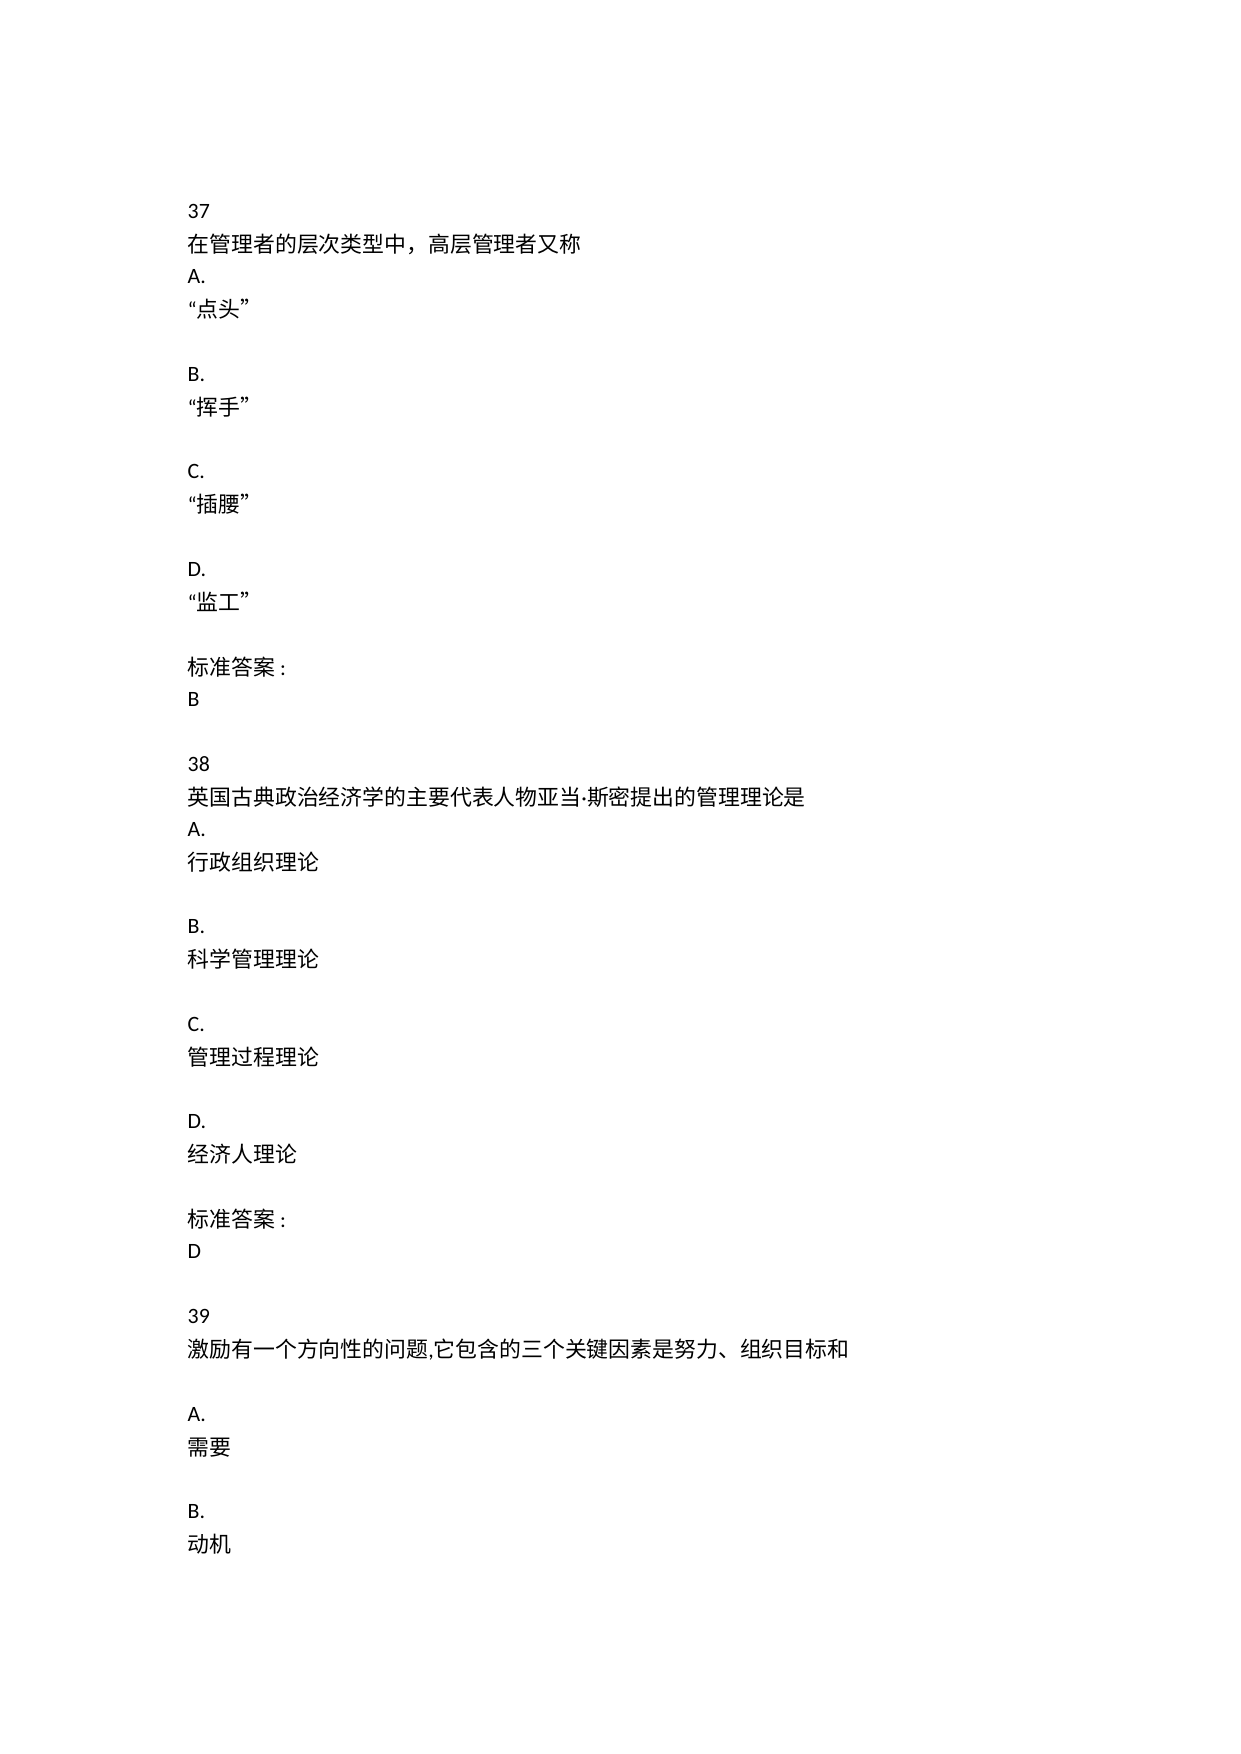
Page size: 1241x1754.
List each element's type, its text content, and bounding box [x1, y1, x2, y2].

text C. [187, 454, 1053, 487]
text B [187, 682, 1053, 714]
text 在管理者的层次类型中，高层管理者又称 [187, 227, 1053, 259]
text “监工” [187, 584, 1053, 617]
text 管理过程理论 [187, 1039, 1053, 1072]
text B. [187, 909, 1053, 942]
text 39 [187, 1299, 1053, 1332]
text 需要 [187, 1429, 1053, 1462]
text 激励有一个方向性的问题,它包含的三个关键因素是努力、组织目标和 [187, 1332, 1053, 1364]
text 标准答案 : [187, 649, 1053, 682]
text 标准答案 : [187, 1202, 1053, 1234]
text 经济人理论 [187, 1137, 1053, 1169]
text 行政组织理论 [187, 844, 1053, 877]
text “挥手” [187, 389, 1053, 422]
text “插腰” [187, 487, 1053, 519]
text C. [187, 1007, 1053, 1039]
text 38 [187, 747, 1053, 779]
text A. [187, 812, 1053, 844]
text D. [187, 552, 1053, 584]
text D [187, 1234, 1053, 1267]
text A. [187, 1397, 1053, 1429]
text B. [187, 1494, 1053, 1527]
text 科学管理理论 [187, 942, 1053, 974]
text 动机 [187, 1527, 1053, 1559]
text 英国古典政治经济学的主要代表人物亚当·斯密提出的管理理论是 [187, 779, 1053, 812]
text 37 [187, 194, 1053, 227]
text B. [187, 357, 1053, 389]
text “点头” [187, 292, 1053, 324]
text D. [187, 1104, 1053, 1137]
text A. [187, 259, 1053, 292]
